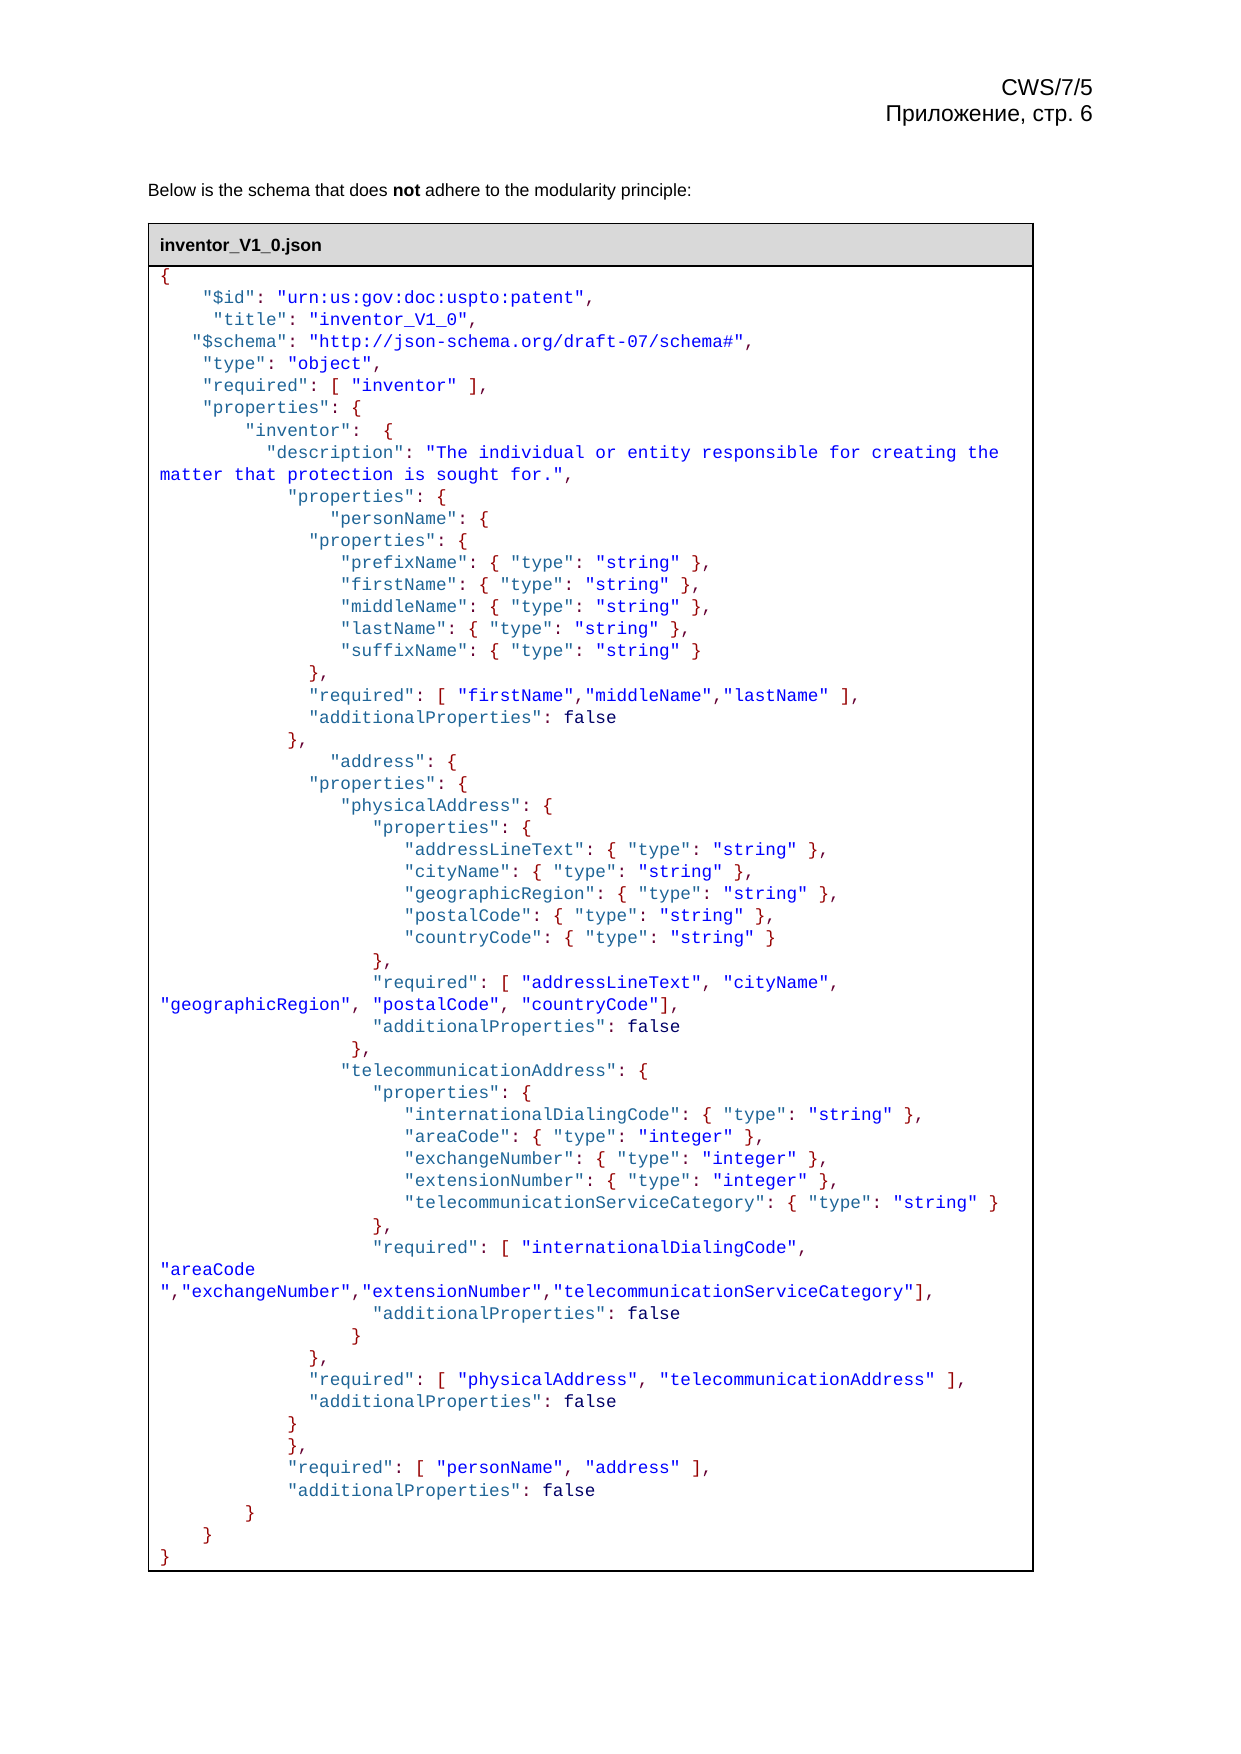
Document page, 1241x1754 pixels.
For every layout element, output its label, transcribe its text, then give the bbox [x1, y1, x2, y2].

table_cell { "$id": "urn:us:gov:doc:uspto:patent", "title": "inventor_V1_0", "$schema": "http://json-schema.org/draft-07/schema#", "type": "object", "required": [ "inventor" ], "properties": { "inventor": { "description": "The individual or entity responsible for creating the matter that protection is sought for.", "properties": { "personName": { "properties": { "prefixName": { "type": "string" }, "firstName": { "type": "string" }, "middleName": { "type": "string" }, "lastName": { "type": "string" }, "suffixName": { "type": "string" } }, "required": [ "firstName","middleName","lastName" ], "additionalProperties": false }, "address": { "properties": { "physicalAddress": { "properties": { "addressLineText": { "type": "string" }, "cityName": { "type": "string" }, "geographicRegion": { "type": "string" }, "postalCode": { "type": "string" }, "countryCode": { "type": "string" } }, "required": [ "addressLineText", "cityName", "geographicRegion", "postalCode", "countryCode"], "additionalProperties": false }, "telecommunicationAddress": { "properties": { "internationalDialingCode": { "type": "string" }, "areaCode": { "type": "integer" }, "exchangeNumber": { "type": "integer" }, "extensionNumber": { "type": "integer" }, "telecommunicationServiceCategory": { "type": "string" } }, "required": [ "internationalDialingCode", "areaCode","exchangeNumber","extensionNumber","telecommunicationServiceCategory"], "additionalProperties": false } }, "required": [ "physicalAddress", "telecommunicationAddress" ], "additionalProperties": false } }, "required": [ "personName", "address" ], "additionalProperties": false } } } [149, 267, 1032, 1570]
table_header inventor_V1_0.json [149, 224, 1032, 265]
text Below is the schema that does not adhere to the modularity principle: [148, 179, 1093, 200]
